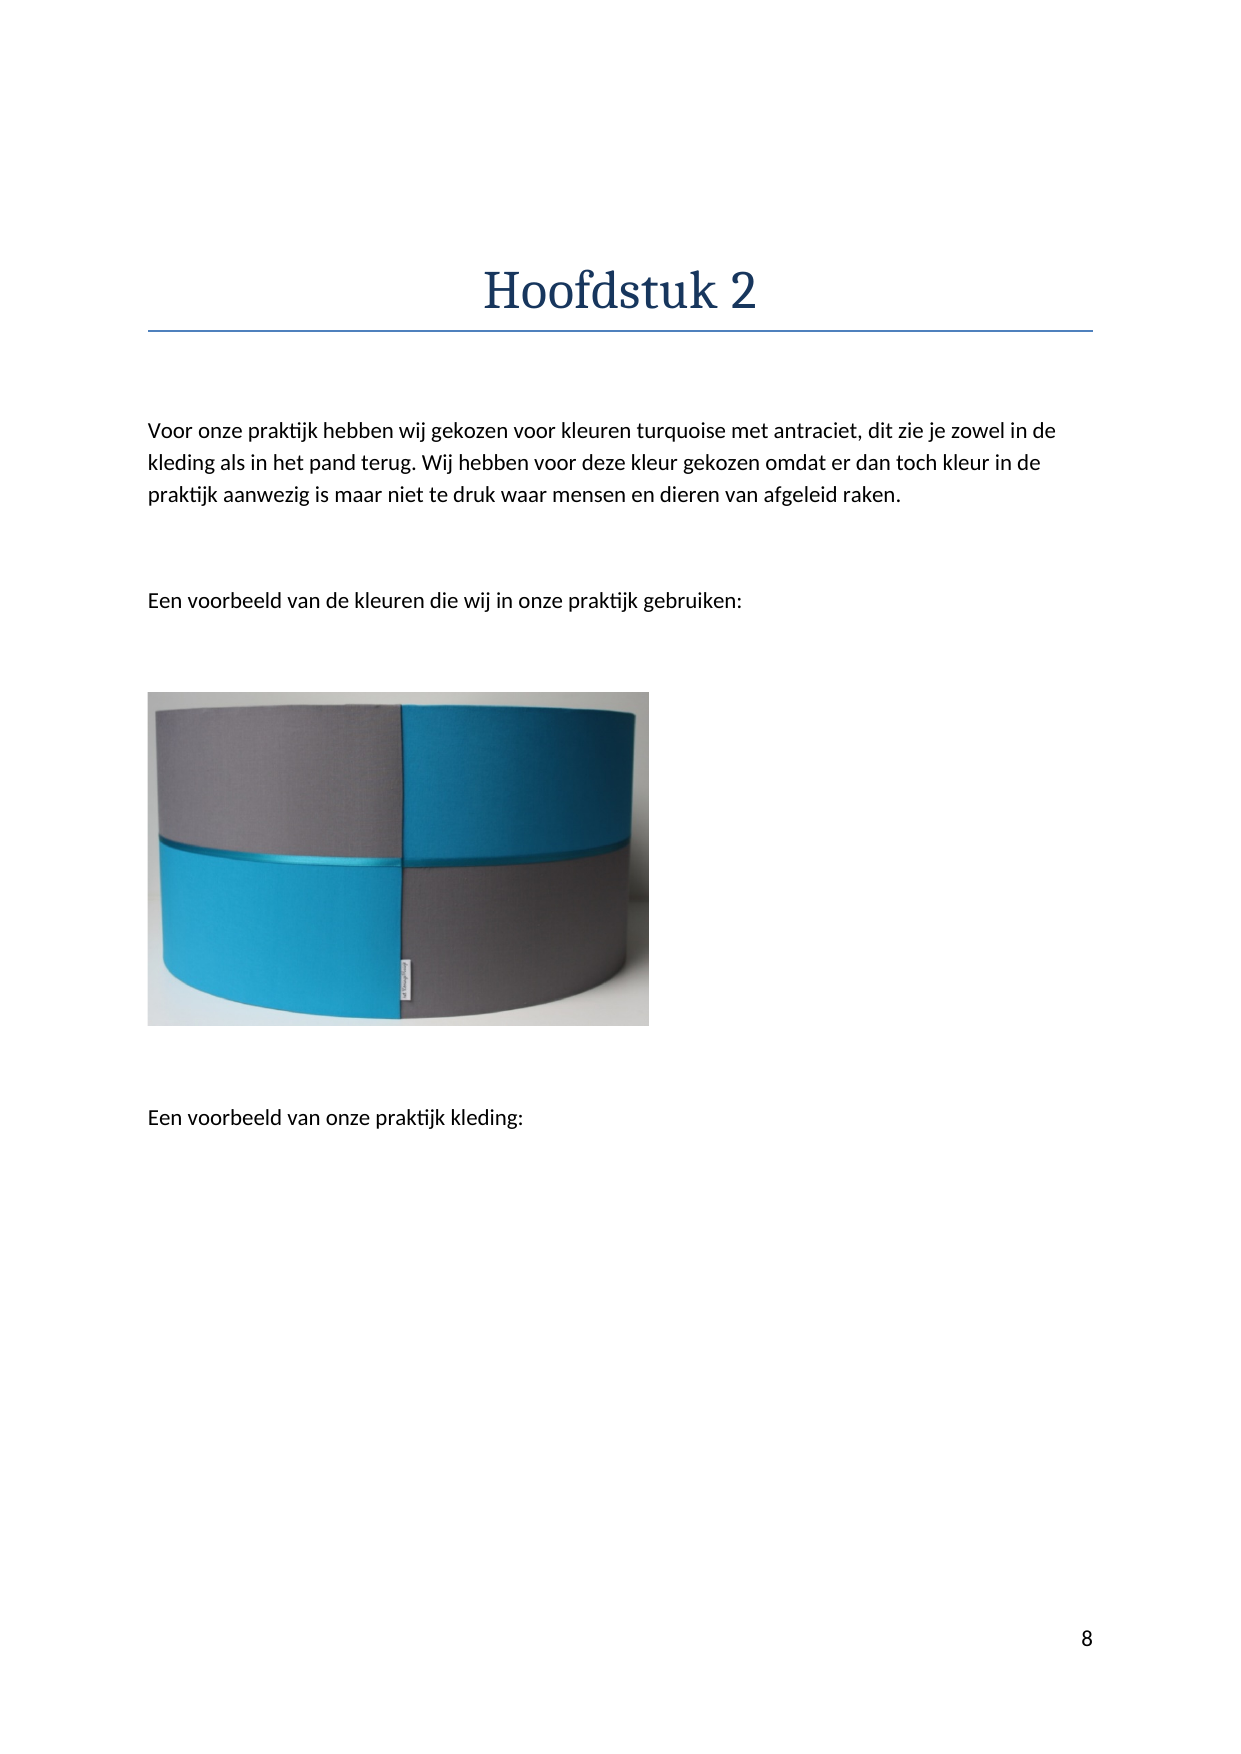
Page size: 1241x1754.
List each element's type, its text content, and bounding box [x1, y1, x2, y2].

text Een voorbeeld van de kleuren die wij in onze praktijk gebruiken: [148, 587, 1093, 615]
title Hoofdstuk 2 [148, 259, 1093, 330]
picture [147, 692, 649, 1026]
text Voor onze praktijk hebben wij gekozen voor kleuren turquoise met antraciet, dit zie je zowel in de kleding als in het pand terug. Wij hebben voor deze kleur gekozen omdat er dan toch kleur in de praktijk aanwezig is maar niet te druk waar mensen en dieren van afgeleid raken. [148, 416, 1093, 509]
text Een voorbeeld van onze praktijk kleding: [148, 1103, 1093, 1132]
